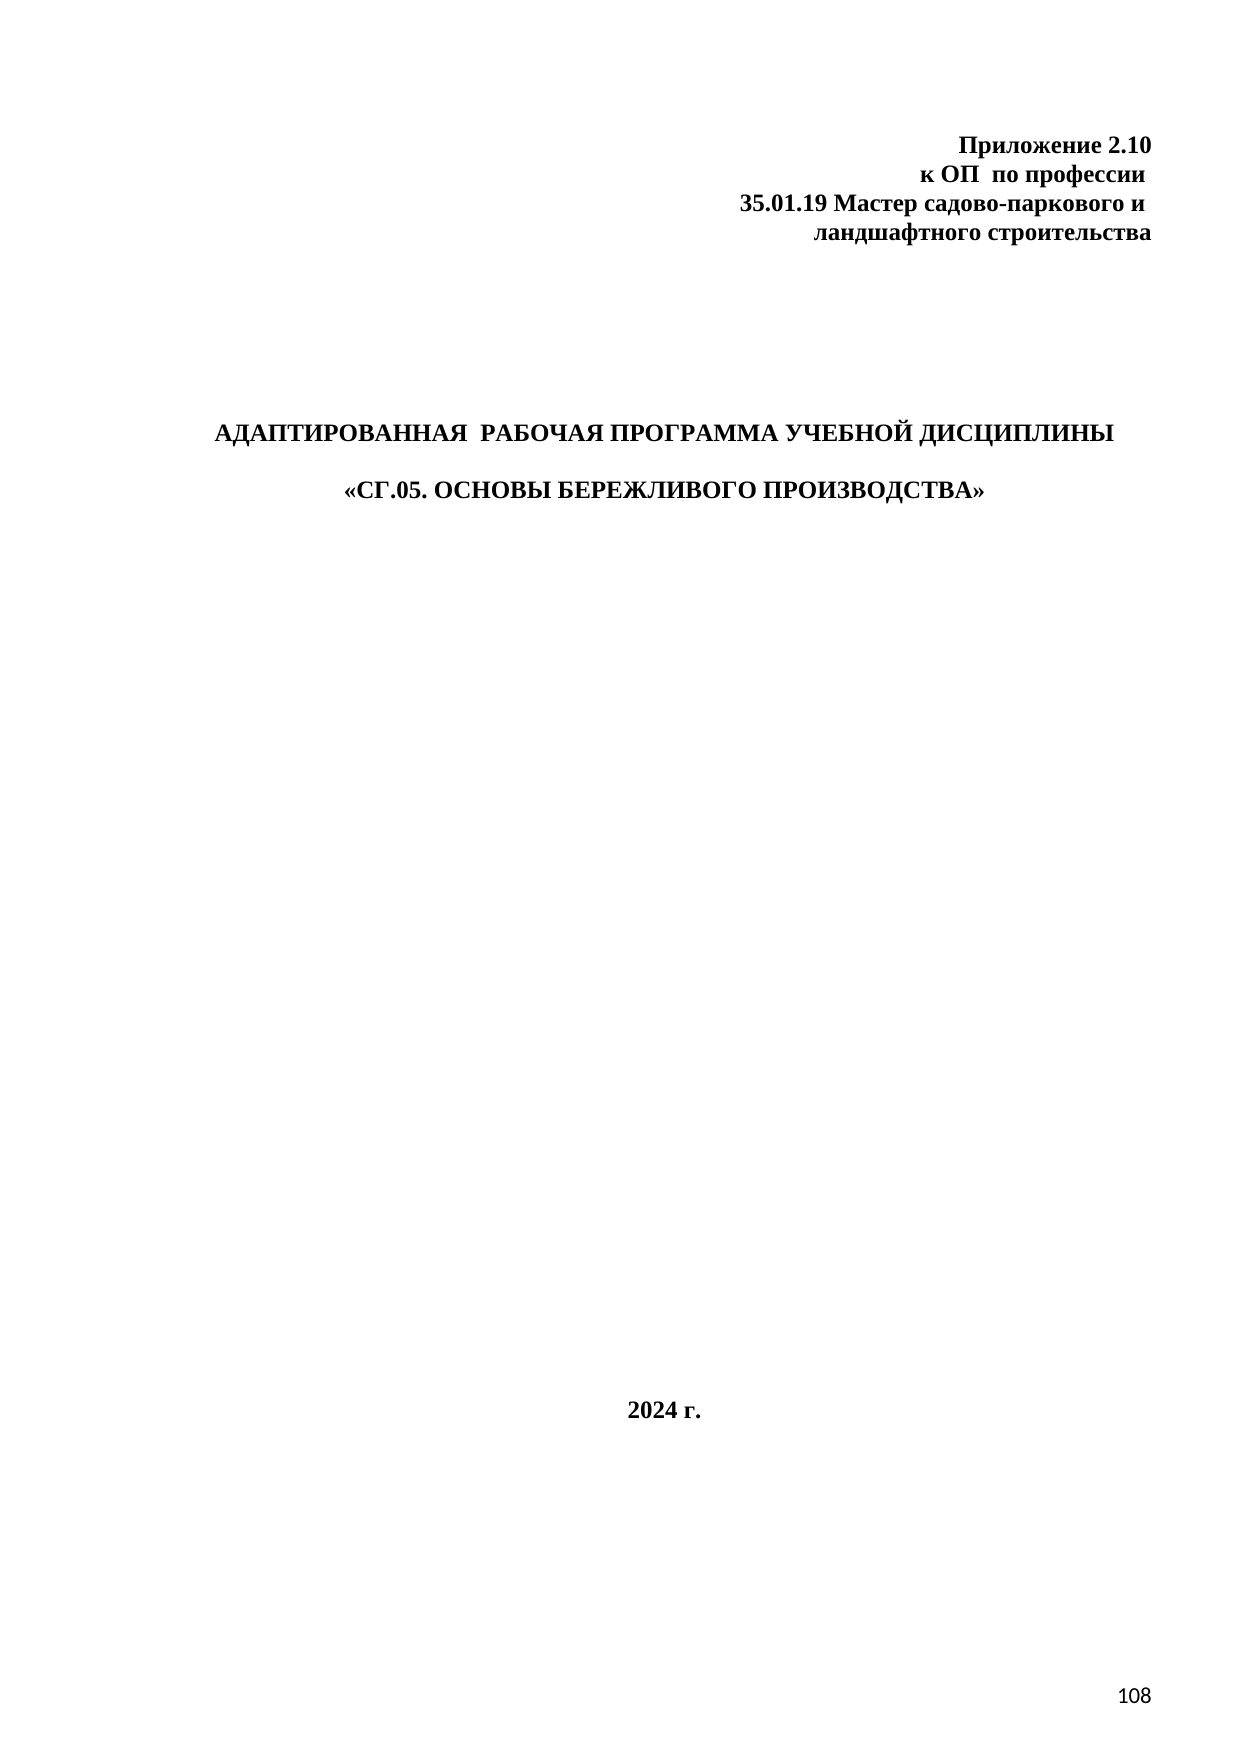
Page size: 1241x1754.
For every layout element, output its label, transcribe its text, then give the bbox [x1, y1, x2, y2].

text АДАПТИРОВАННАЯ РАБОЧАЯ ПРОГРАММА УЧЕБНОЙ ДИСЦИПЛИНЫ [177, 418, 1152, 447]
text Приложение 2.10 [177, 131, 1152, 159]
text 2024 г. [177, 1395, 1152, 1424]
text «СГ.05. ОСНОВЫ БЕРЕЖЛИВОГО ПРОИЗВОДСТВА» [177, 476, 1152, 532]
text к ОП по профессии 35.01.19 Мастер садово-паркового и ландшафтного строительства [177, 159, 1152, 246]
